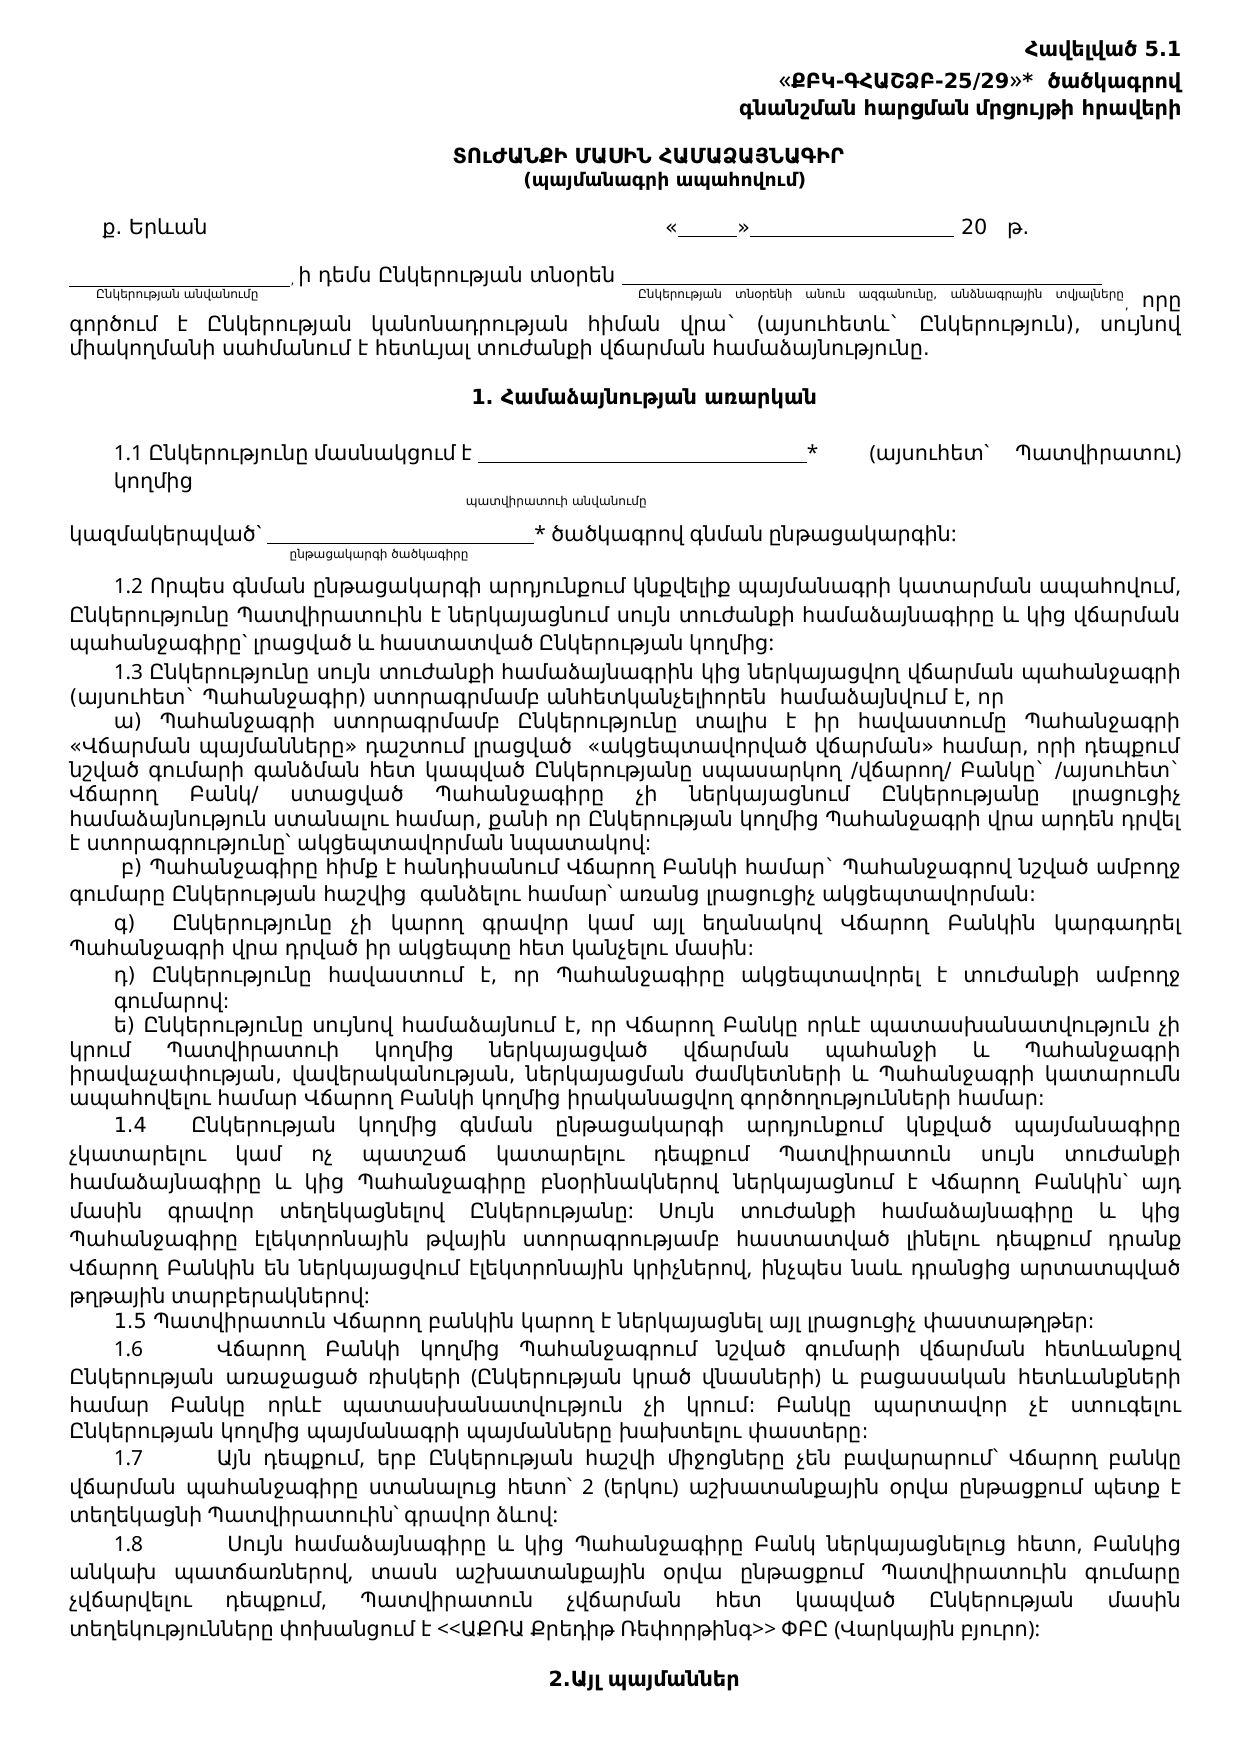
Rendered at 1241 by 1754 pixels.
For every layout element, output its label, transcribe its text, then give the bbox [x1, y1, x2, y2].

list Սույն համաձայնագիրը և կից Պահանջագիրը Բանկ ներկայացնելուց հետո, Բանկից անկախ պատճառներով, տասն աշխատանքային օրվա ընթացքում Պատվիրատուին գումարը չվճարվելու դեպքում, Պատվիրատուն չվճարման հետ կապված Ընկերության մասին տեղեկությունները փոխանցում է <<ԱՔՌԱ Քրեդիթ Ռեփորթինգ>> ՓԲԸ (Վարկային բյուրո): [69, 1529, 1181, 1642]
text Ընկերության անվանումը Ընկերության տնօրենի անուն ազգանունը, անձնագրային տվյալները, որը գործում է Ընկերության կանոնադրության հիման վրա` (այսուհետև` Ընկերություն), սույնով միակողմանի սահմանում է հետևյալ տուժանքի վճարման համաձայնությունը. [69, 288, 1181, 360]
list Վճարող Բանկի կողմից Պահանջագրում նշված գումարի վճարման հետևանքով Ընկերության առաջացած ռիսկերի (Ընկերության կրած վնասների) և բացասական հետևանքների համար Բանկը որևէ պատասխանատվություն չի կրում: Բանկը պարտավոր չէ ստուգելու Ընկերության կողմից պայմանագրի պայմանները խախտելու փաստերը: [69, 1334, 1181, 1443]
text 1.2 Որպես գնման ընթացակարգի արդյունքում կնքվելիք պայմանագրի կատարման ապահովում, Ընկերությունը Պատվիրատուին է ներկայացնում սույն տուժանքի համաձայնագիրը և կից վճարման պահանջագիրը` լրացված և հաստատված Ընկերության կողմից: [69, 572, 1181, 657]
text 2.Այլ պայմաններ [107, 1667, 1181, 1691]
text ա) Պահանջագրի ստորագրմամբ Ընկերությունը տալիս է իր հավաստումը Պահանջագրի «Վճարման պայմանները» դաշտում լրացված «ակցեպտավորված վճարման» համար, որի դեպքում նշված գումարի գանձման հետ կապված Ընկերությանը սպասարկող /վճարող/ Բանկը` /այսուհետ` Վճարող Բանկ/ ստացված Պահանջագիրը չի ներկայացնում Ընկերությանը լրացուցիչ համաձայնություն ստանալու համար, քանի որ Ընկերության կողմից Պահանջագրի վրա արդեն դրվել է ստորագրությունը՝ ակցեպտավորման նպատակով: [69, 709, 1181, 855]
text Հավելված 5.1 [69, 37, 1181, 62]
text գ) Ընկերությունը չի կարող գրավոր կամ այլ եղանակով Վճարող Բանկին կարգադրել Պահանջագրի վրա դրված իր ակցեպտը հետ կանչելու մասին: [69, 908, 1181, 961]
text գնանշման հարցման մրցույթի հրավերի [69, 96, 1181, 120]
text բ) Պահանջագիրը հիմք է հանդիսանում Վճարող Բանկի համար` Պահանջագրով նշված ամբողջ գումարը Ընկերության հաշվից գանձելու համար՝ առանց լրացուցիչ ակցեպտավորման: [69, 855, 1181, 908]
text 1.3 Ընկերությունը սույն տուժանքի համաձայնագրին կից ներկայացվող վճարման պահանջագրի (այսուհետ` Պահանջագիր) ստորագրմամբ անհետկանչելիորեն համաձայնվում է, որ [69, 657, 1181, 709]
text 1.1 Ընկերությունը մասնակցում է * (այսուհետ` Պատվիրատու) կողմից [113, 438, 1181, 494]
text ՏՈւԺԱՆՔԻ ՄԱՍԻՆ ՀԱՄԱՁԱՅՆԱԳԻՐ [69, 144, 1181, 169]
text դ) Ընկերությունը հավաստում է, որ Պահանջագիրը ակցեպտավորել է տուժանքի ամբողջ գումարով: [113, 961, 1181, 1013]
text 1.5 Պատվիրատուն Վճարող բանկին կարող է ներկայացնել այլ լրացուցիչ փաստաթղթեր: [113, 1309, 1181, 1334]
text ընթացակարգի ծածկագիրը [113, 547, 1181, 572]
text ք. Երևան « » 20 թ. [69, 215, 1181, 239]
text , ի դեմս Ընկերության տնօրեն [69, 263, 1181, 288]
list Այն դեպքում, երբ Ընկերության հաշվի միջոցները չեն բավարարում՝ Վճարող բանկը վճարման պահանջագիրը ստանալուց հետո՝ 2 (երկու) աշխատանքային օրվա ընթացքում պետք է տեղեկացնի Պատվիրատուին՝ գրավոր ձևով: [69, 1443, 1181, 1529]
text «ՔԲԿ-ԳՀԱՇՁԲ-25/29»* ծածկագրով [69, 62, 1181, 96]
text պատվիրատուի անվանումը [113, 494, 1181, 519]
text (պայմանագրի ապահովում) [69, 169, 1181, 191]
text ե) Ընկերությունը սույնով համաձայնում է, որ Վճարող Բանկը որևէ պատասխանատվություն չի կրում Պատվիրատուի կողմից ներկայացված վճարման պահանջի և Պահանջագրի իրավաչափության, վավերականության, ներկայացման ժամկետների և Պահանջագրի կատարումն ապահովելու համար Վճարող Բանկի կողմից իրականացվող գործողությունների համար: [69, 1013, 1181, 1110]
text կազմակերպված` * ծածկագրով գնման ընթացակարգին: [69, 519, 1181, 547]
text 1. Համաձայնության առարկան [107, 385, 1181, 409]
text 1.4 Ընկերության կողմից գնման ընթացակարգի արդյունքում կնքված պայմանագիրը չկատարելու կամ ոչ պատշաճ կատարելու դեպքում Պատվիրատուն սույն տուժանքի համաձայնագիրը և կից Պահանջագիրը բնօրինակներով ներկայացնում է Վճարող Բանկին` այդ մասին գրավոր տեղեկացնելով Ընկերությանը: Սույն տուժանքի համաձայնագիրը և կից Պահանջագիրը էլեկտրոնային թվային ստորագրությամբ հաստատված լինելու դեպքում դրանք Վճարող Բանկին են ներկայացվում էլեկտրոնային կրիչներով, ինչպես նաև դրանցից արտատպված թղթային տարբերակներով: [69, 1110, 1181, 1309]
